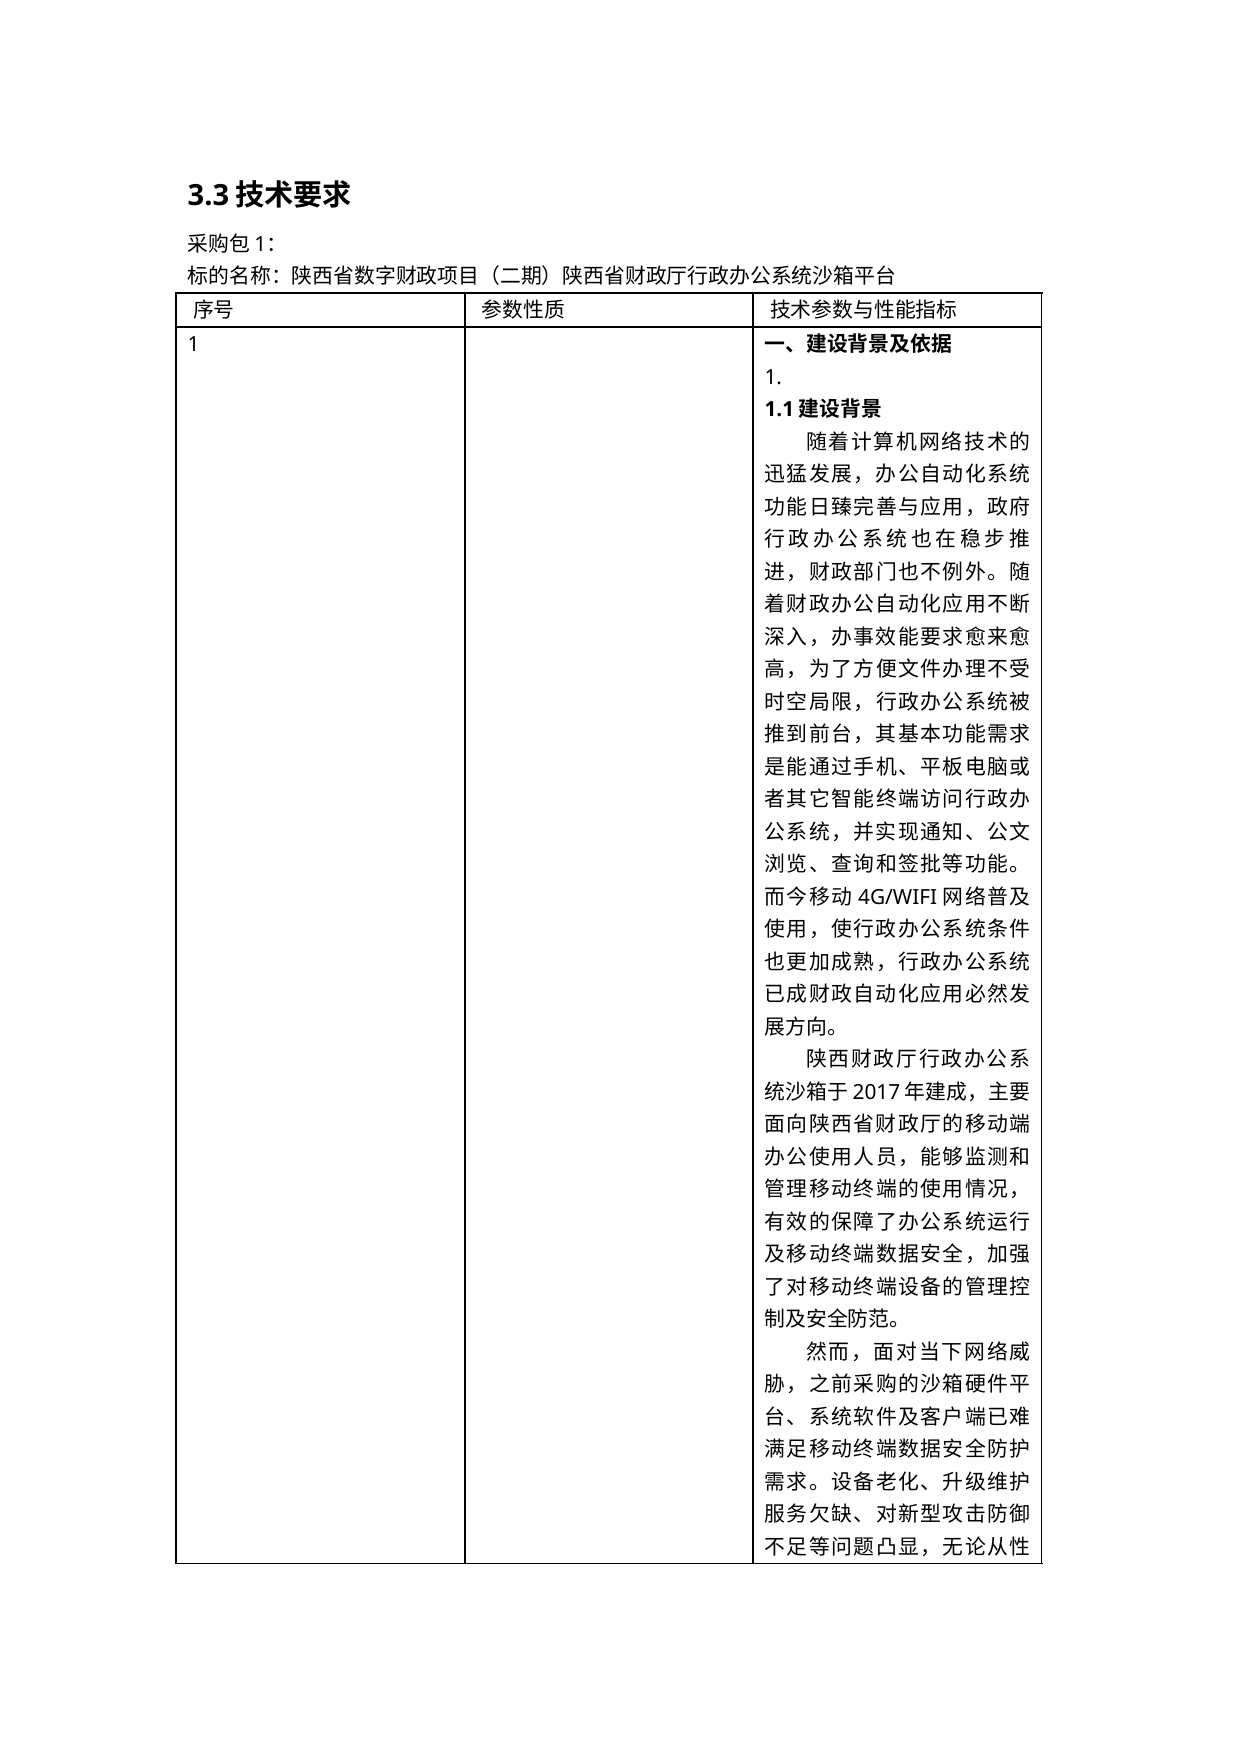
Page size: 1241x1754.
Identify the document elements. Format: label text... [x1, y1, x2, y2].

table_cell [754, 328, 1041, 1563]
text 3.3技术要求 [187, 162, 1053, 227]
table_header 参数性质 [466, 294, 752, 326]
text 标的名称：陕西省数字财政项目（二期）陕西省财政厅行政办公系统沙箱平台 [187, 259, 1053, 292]
table_cell 1 [177, 328, 464, 1563]
text 采购包1： [187, 227, 1053, 259]
table_header 序号 [177, 294, 464, 326]
table_header 技术参数与性能指标 [754, 294, 1041, 326]
table_cell [466, 328, 752, 1563]
